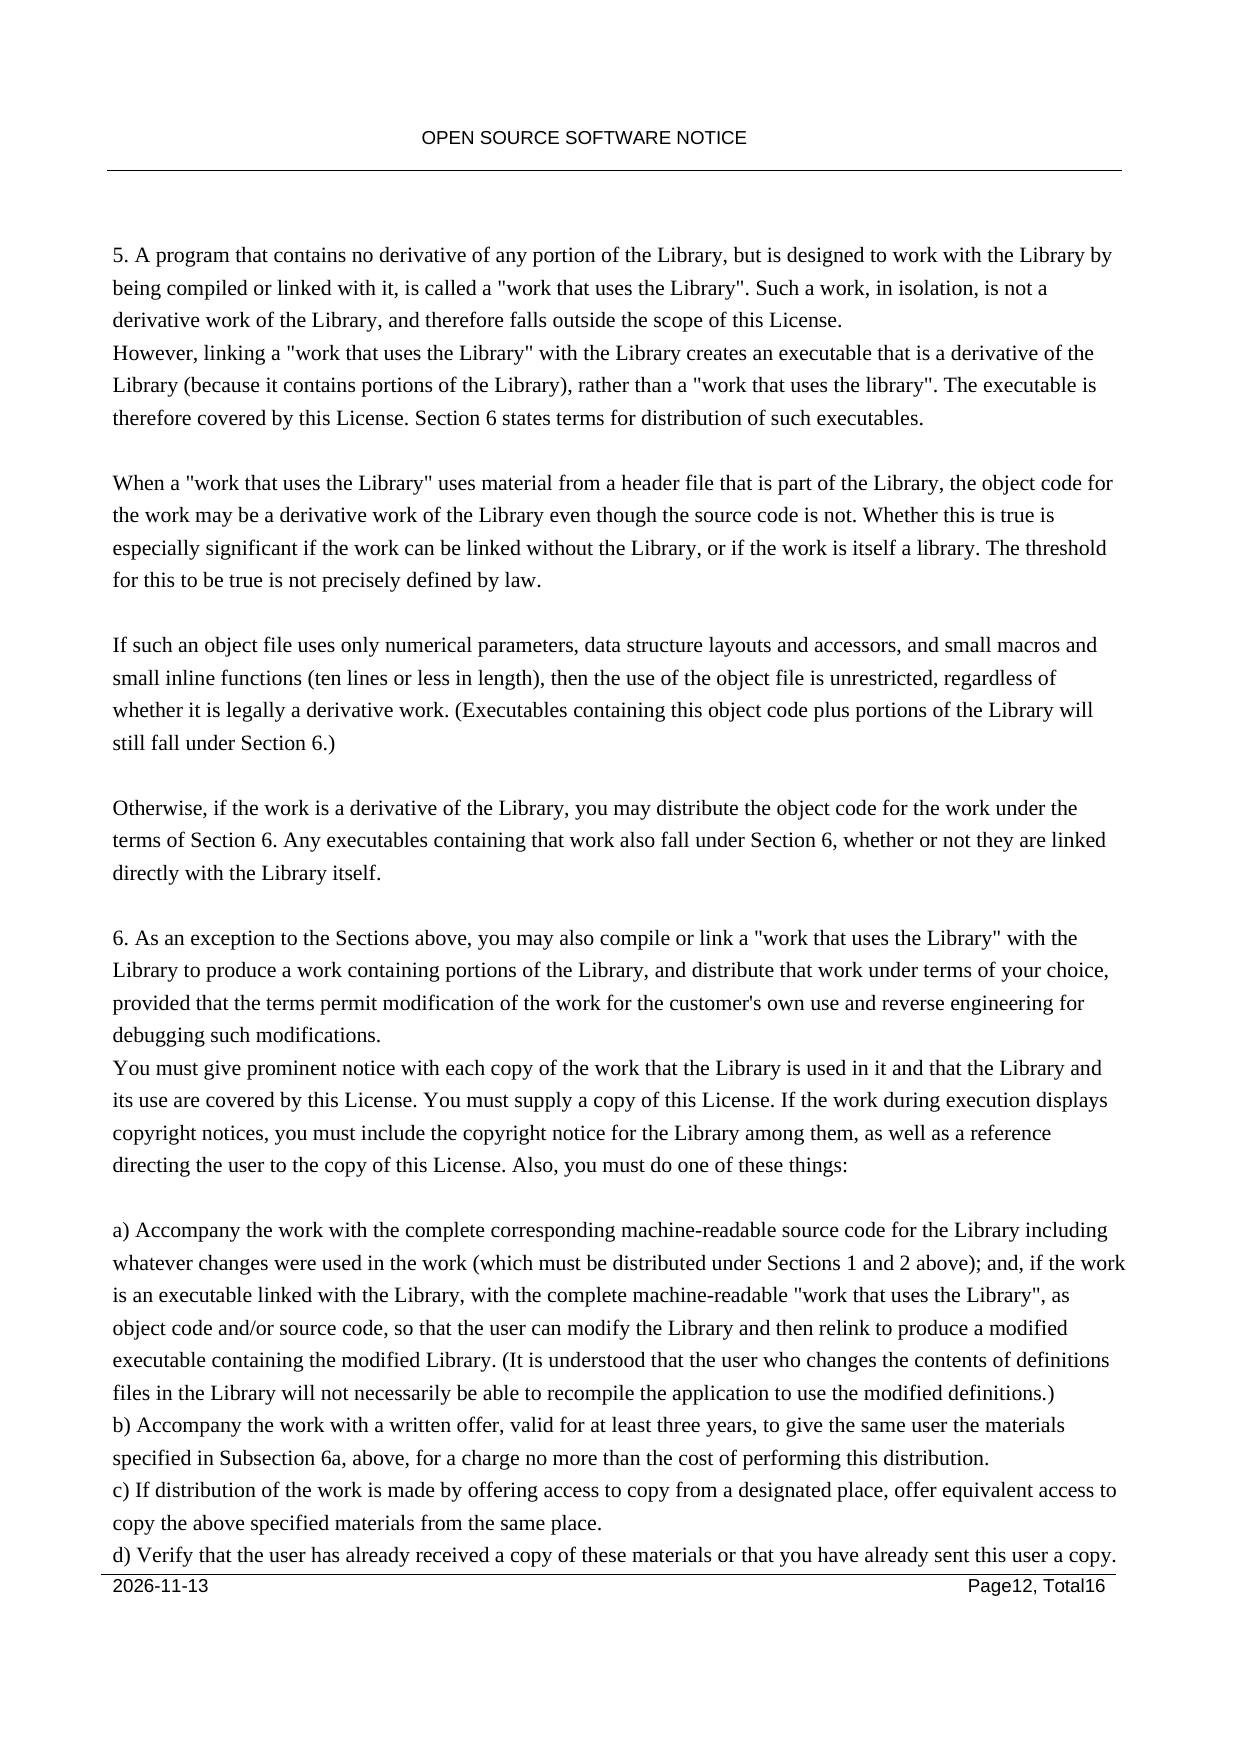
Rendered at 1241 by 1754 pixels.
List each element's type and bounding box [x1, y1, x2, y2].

text [112, 206, 1128, 1571]
